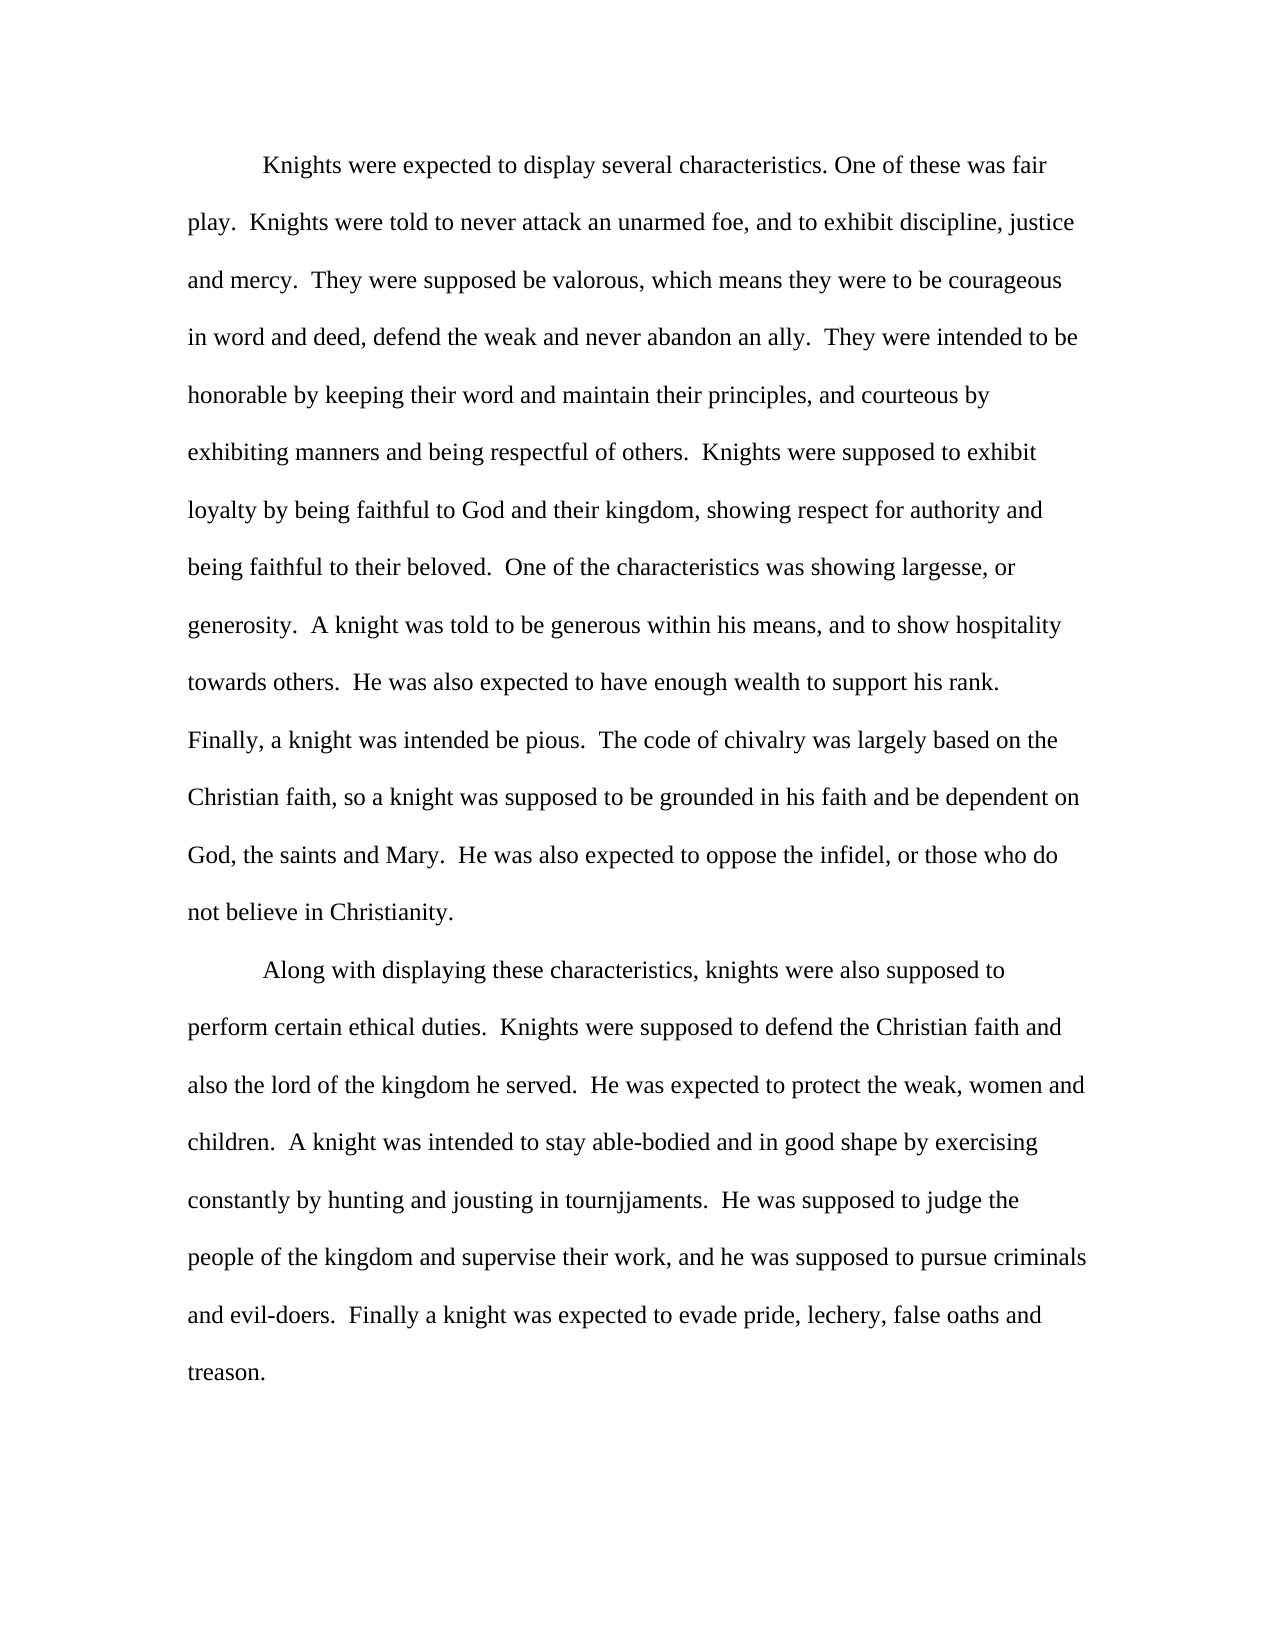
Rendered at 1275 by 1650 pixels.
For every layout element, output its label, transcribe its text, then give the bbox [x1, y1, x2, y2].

text Knights were expected to display several characteristics. One of these was fair play. Knights were told to never attack an unarmed foe, and to exhibit discipline, justice and mercy. They were supposed be valorous, which means they were to be courageous in word and deed, defend the weak and never abandon an ally. They were intended to be honorable by keeping their word and maintain their principles, and courteous by exhibiting manners and being respectful of others. Knights were supposed to exhibit loyalty by being faithful to God and their kingdom, showing respect for authority and being faithful to their beloved. One of the characteristics was showing largesse, or generosity. A knight was told to be generous within his means, and to show hospitality towards others. He was also expected to have enough wealth to support his rank. Finally, a knight was intended be pious. The code of chivalry was largely based on the Christian faith, so a knight was supposed to be grounded in his faith and be dependent on God, the saints and Mary. He was also expected to oppose the infidel, or those who do not believe in Christianity. [187, 150, 1087, 926]
text Along with displaying these characteristics, knights were also supposed to perform certain ethical duties. Knights were supposed to defend the Christian faith and also the lord of the kingdom he served. He was expected to protect the weak, women and children. A knight was intended to stay able-bodied and in good shape by exercising constantly by hunting and jousting in tournjjaments. He was supposed to judge the people of the kingdom and supervise their work, and he was supposed to pursue criminals and evil-doers. Finally a knight was expected to evade pride, lechery, false oaths and treason. [187, 955, 1087, 1386]
